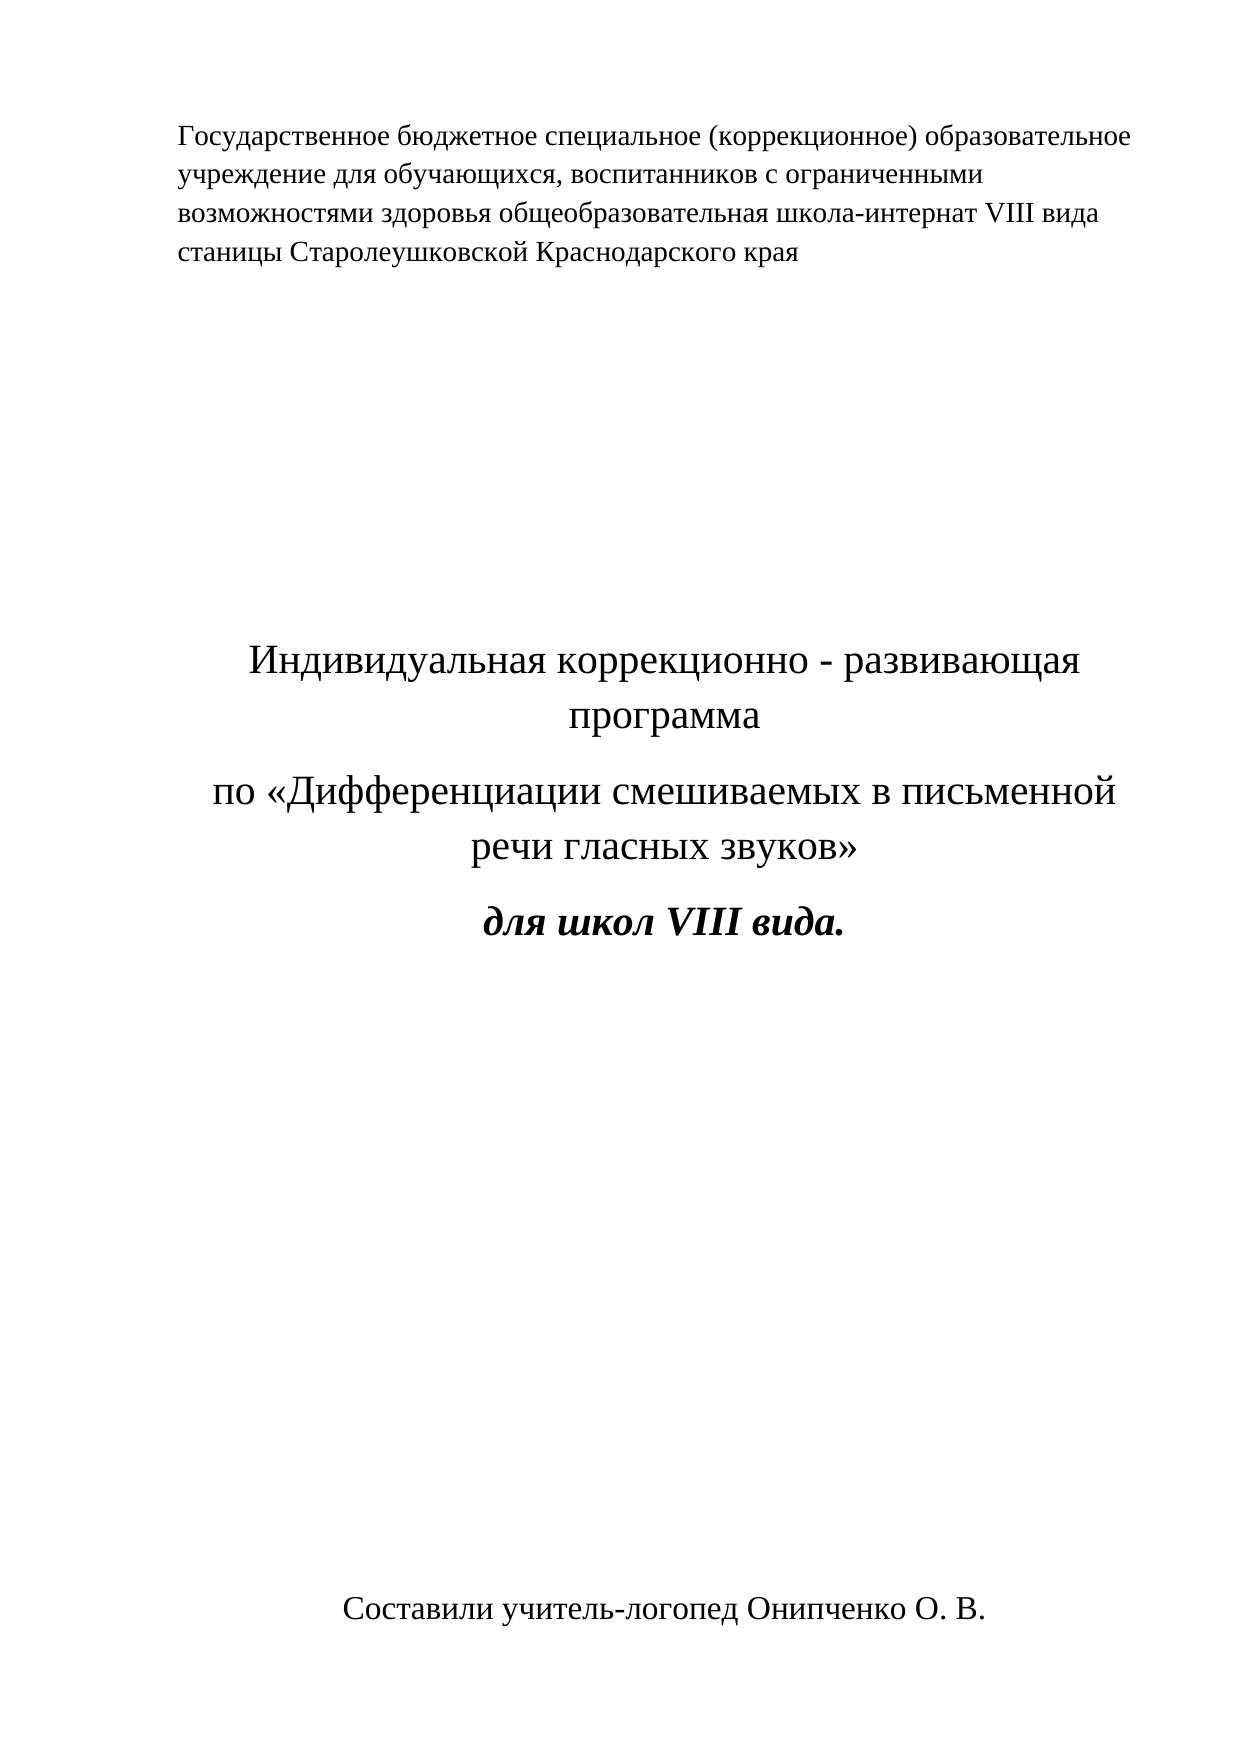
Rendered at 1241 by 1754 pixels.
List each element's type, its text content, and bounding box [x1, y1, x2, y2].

text Индивидуальная коррекционно - развивающая программа [177, 634, 1152, 737]
text Составили учитель-логопед Онипченко О. В. [177, 1588, 1152, 1626]
text Государственное бюджетное специальное (коррекционное) образовательное учреждение для обучающихся, воспитанников с ограниченными возможностями здоровья общеобразовательная школа-интернат VIII вида станицы Старолеушковской Краснодарского края [177, 118, 1152, 267]
text для школ VIII вида. [177, 896, 1152, 944]
text по «Дифференциации смешиваемых в письменной речи гласных звуков» [177, 765, 1152, 868]
